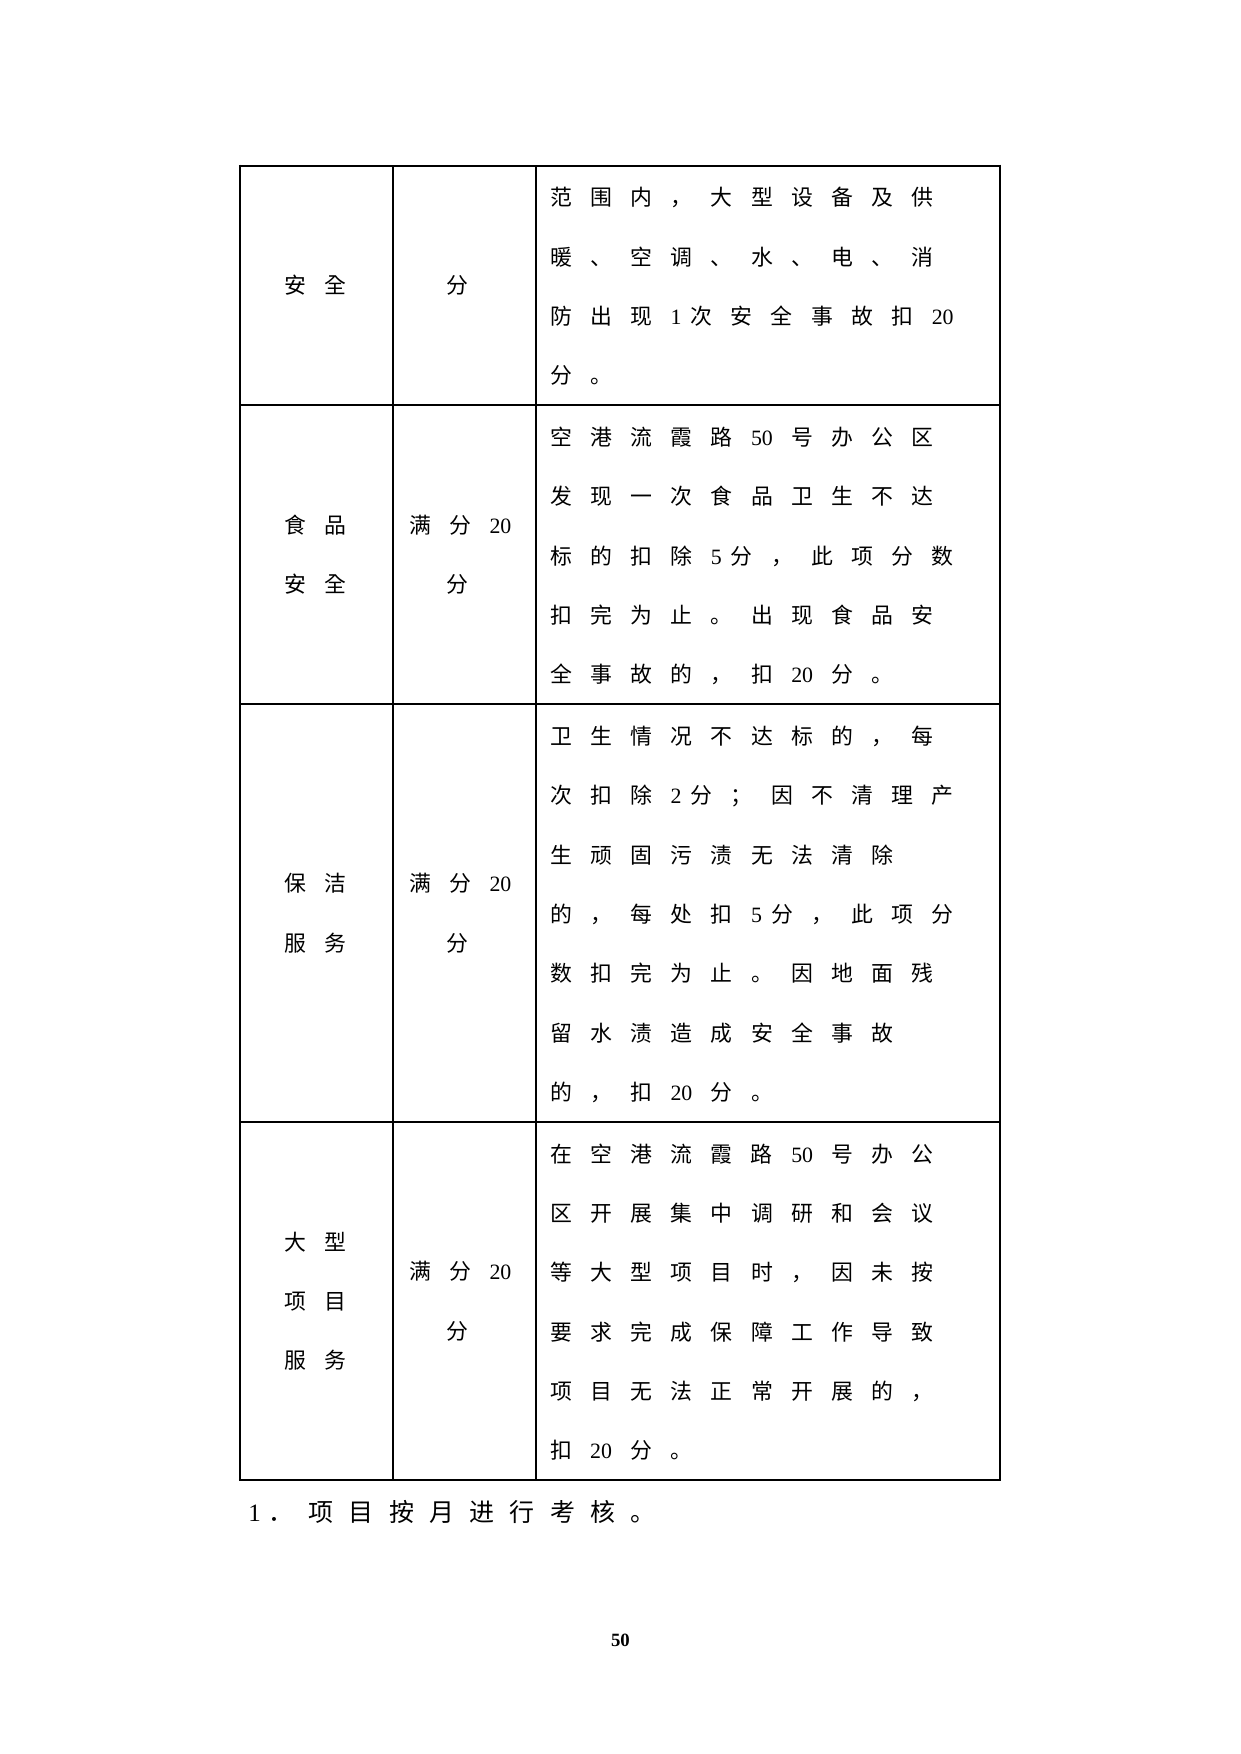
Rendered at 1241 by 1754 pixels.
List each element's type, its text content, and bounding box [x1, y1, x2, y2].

table_cell 满分20分 [394, 1123, 535, 1479]
text 1．项目按月进行考核。 [188, 1481, 1052, 1541]
table_cell 满分20分 [394, 167, 535, 404]
table_cell 空港流霞路50号办公区发现一次食品卫生不达标的扣除5分，此项分数扣完为止。出现食品安全事故的，扣20分。 [537, 406, 999, 703]
table_cell 保洁服务 [241, 705, 392, 1121]
table_cell 满分20分 [394, 705, 535, 1121]
table_cell 满分20分 [394, 406, 535, 703]
table_cell 卫生情况不达标的，每次扣除2分；因不清理产生顽固污渍无法清除的，每处扣5分，此项分数扣完为止。因地面残留水渍造成安全事故的，扣20分。 [537, 705, 999, 1121]
table_cell 在空港流霞路50号办公区开展集中调研和会议等大型项目时，因未按要求完成保障工作导致项目无法正常开展的，扣20分。 [537, 1123, 999, 1479]
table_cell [537, 167, 999, 404]
table_cell 运维安全 [241, 167, 392, 404]
table_cell 大型项目 服务 [241, 1123, 392, 1479]
table_cell 食品安全 [241, 406, 392, 703]
